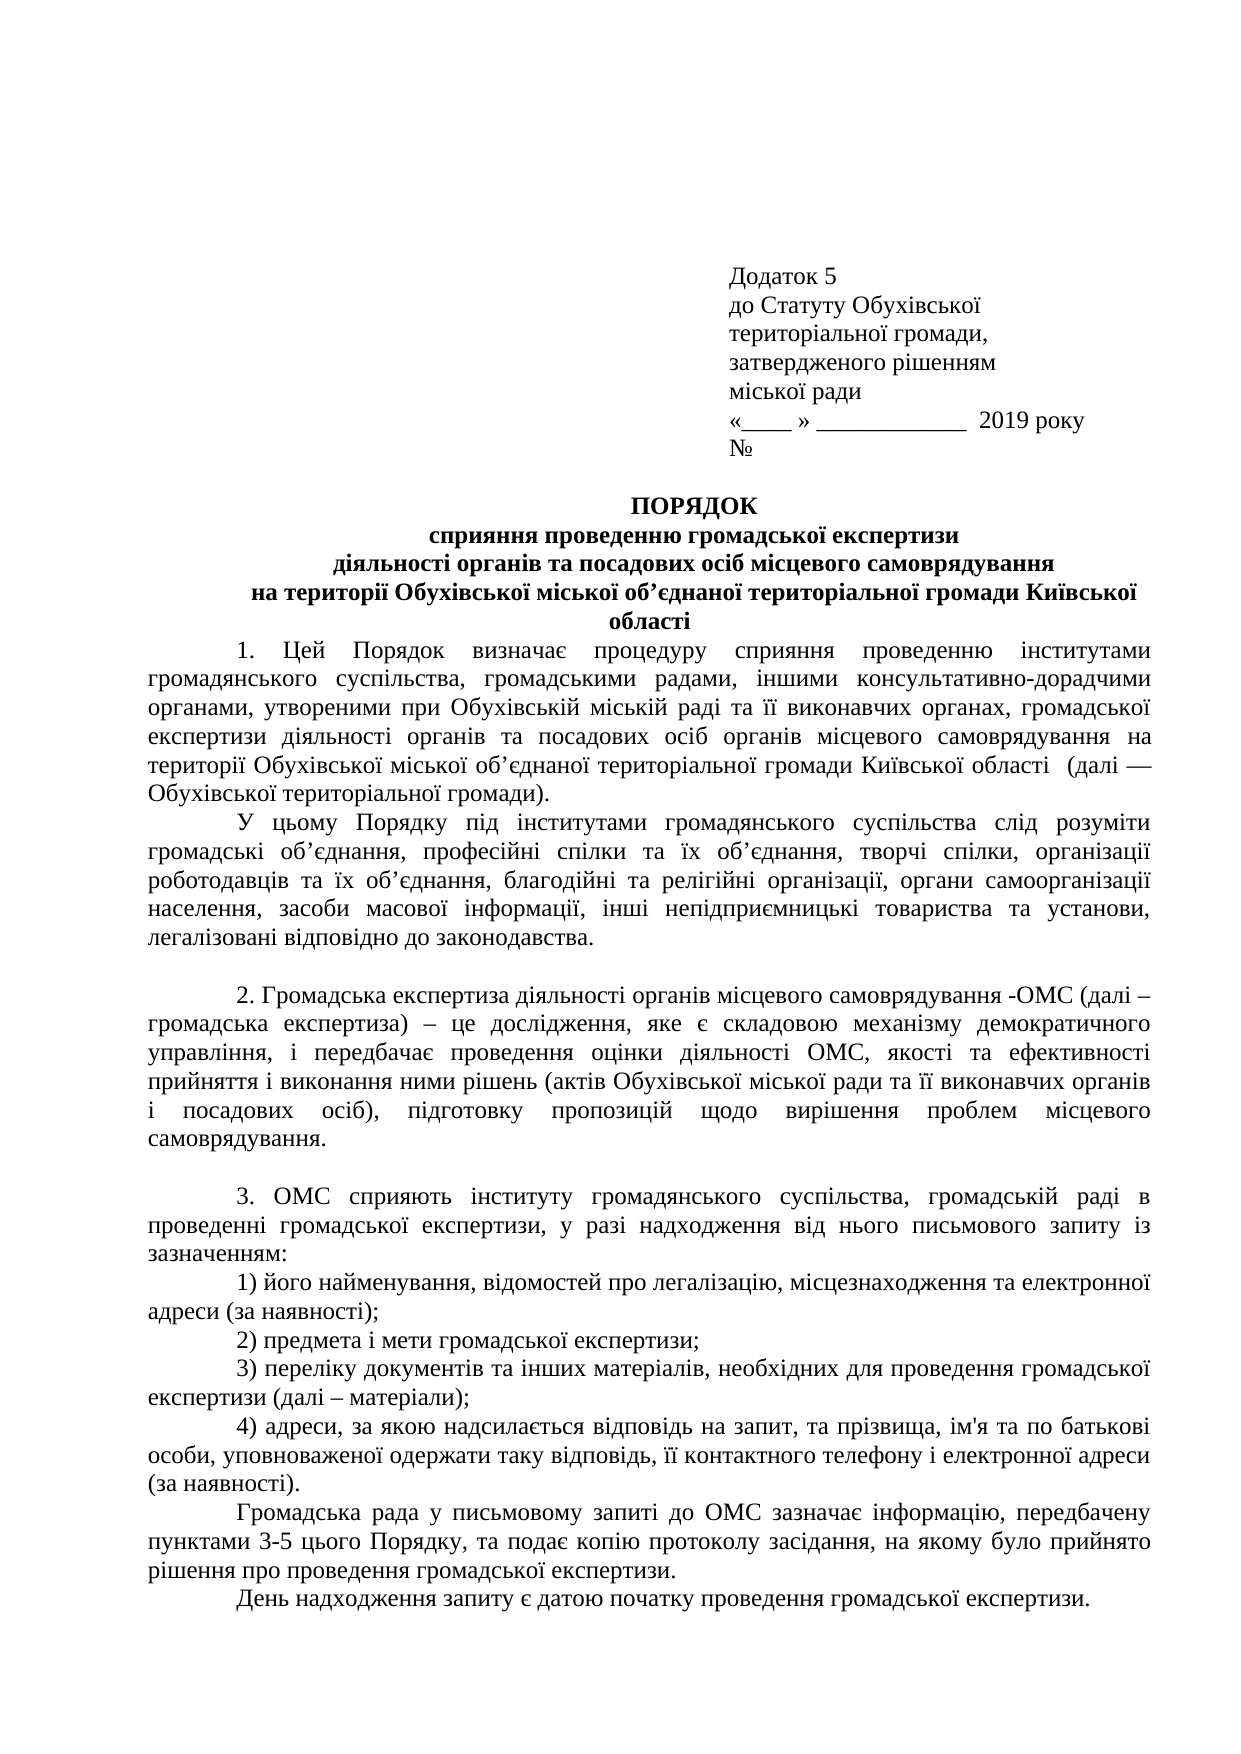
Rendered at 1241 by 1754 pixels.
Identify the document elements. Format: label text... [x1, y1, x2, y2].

text до Статуту Обухівської [729, 290, 1152, 318]
text 1) його найменування, відомостей про легалізацію, місцезнаходження та електронної адреси (за наявності); [148, 1267, 1152, 1325]
text ПОРЯДОК [148, 491, 1152, 520]
text День надходження запиту є датою початку проведення громадської експертизи. [148, 1583, 1152, 1612]
text 4) адреси, за якою надсилається відповідь на запит, та прізвища, ім'я та по батькові особи, уповноваженої одержати таку відповідь, її контактного телефону і електронної адреси (за наявності). [148, 1411, 1152, 1497]
text Додаток 5 [729, 261, 1152, 290]
text Громадська рада у письмовому запиті до ОМС зазначає інформацію, передбачену пунктами 3-5 цього Порядку, та подає копію протоколу засідання, на якому було прийнято рішення про проведення громадської експертизи. [148, 1497, 1152, 1583]
text сприяння проведенню громадської експертизи [148, 520, 1152, 548]
text 1. Цей Порядок визначає процедуру сприяння проведенню інститутами громадянського суспільства, громадськими радами, іншими консультативно-дорадчими органами, утвореними при Обухівській міській раді та її виконавчих органах, громадської експертизи діяльності органів та посадових осіб органів місцевого самоврядування на території Обухівської міської об’єднаної територіальної громади Київської області (далі — Обухівської територіальної громади). [148, 635, 1152, 807]
text територіальної громади, [729, 318, 1152, 347]
text затвердженого рішенням [729, 347, 1152, 376]
text міської ради [729, 376, 1152, 405]
text № [729, 433, 1152, 462]
text 3) переліку документів та інших матеріалів, необхідних для проведення громадської експертизи (далі – матеріали); [148, 1353, 1152, 1411]
text діяльності органів та посадових осіб місцевого самоврядування [148, 548, 1152, 577]
text 2. Громадська експертиза діяльності органів місцевого самоврядування -ОМС (далі – громадська експертиза) – це дослідження, яке є складовою механізму демократичного управління, і передбачає проведення оцінки діяльності ОМС, якості та ефективності прийняття і виконання ними рішень (актів Обухівської міської ради та її виконавчих органів і посадових осіб), підготовку пропозицій щодо вирішення проблем місцевого самоврядування. [148, 980, 1152, 1152]
text У цьому Порядку під інститутами громадянського суспільства слід розуміти громадські об’єднання, професійні спілки та їх об’єднання, творчі спілки, організації роботодавців та їх об’єднання, благодійні та релігійні організації, органи самоорганізації населення, засоби масової інформації, інші непідприємницькі товариства та установи, легалізовані відповідно до законодавства. [148, 807, 1152, 951]
text «____ » ____________ 2019 року [729, 405, 1152, 433]
text на території Обухівської міської об’єднаної територіальної громади Київської області [148, 577, 1152, 635]
text 3. ОМС сприяють інституту громадянського суспільства, громадській раді в проведенні громадської експертизи, у разі надходження від нього письмового запиту із зазначенням: [148, 1181, 1152, 1267]
text 2) предмета і мети громадської експертизи; [148, 1325, 1152, 1353]
